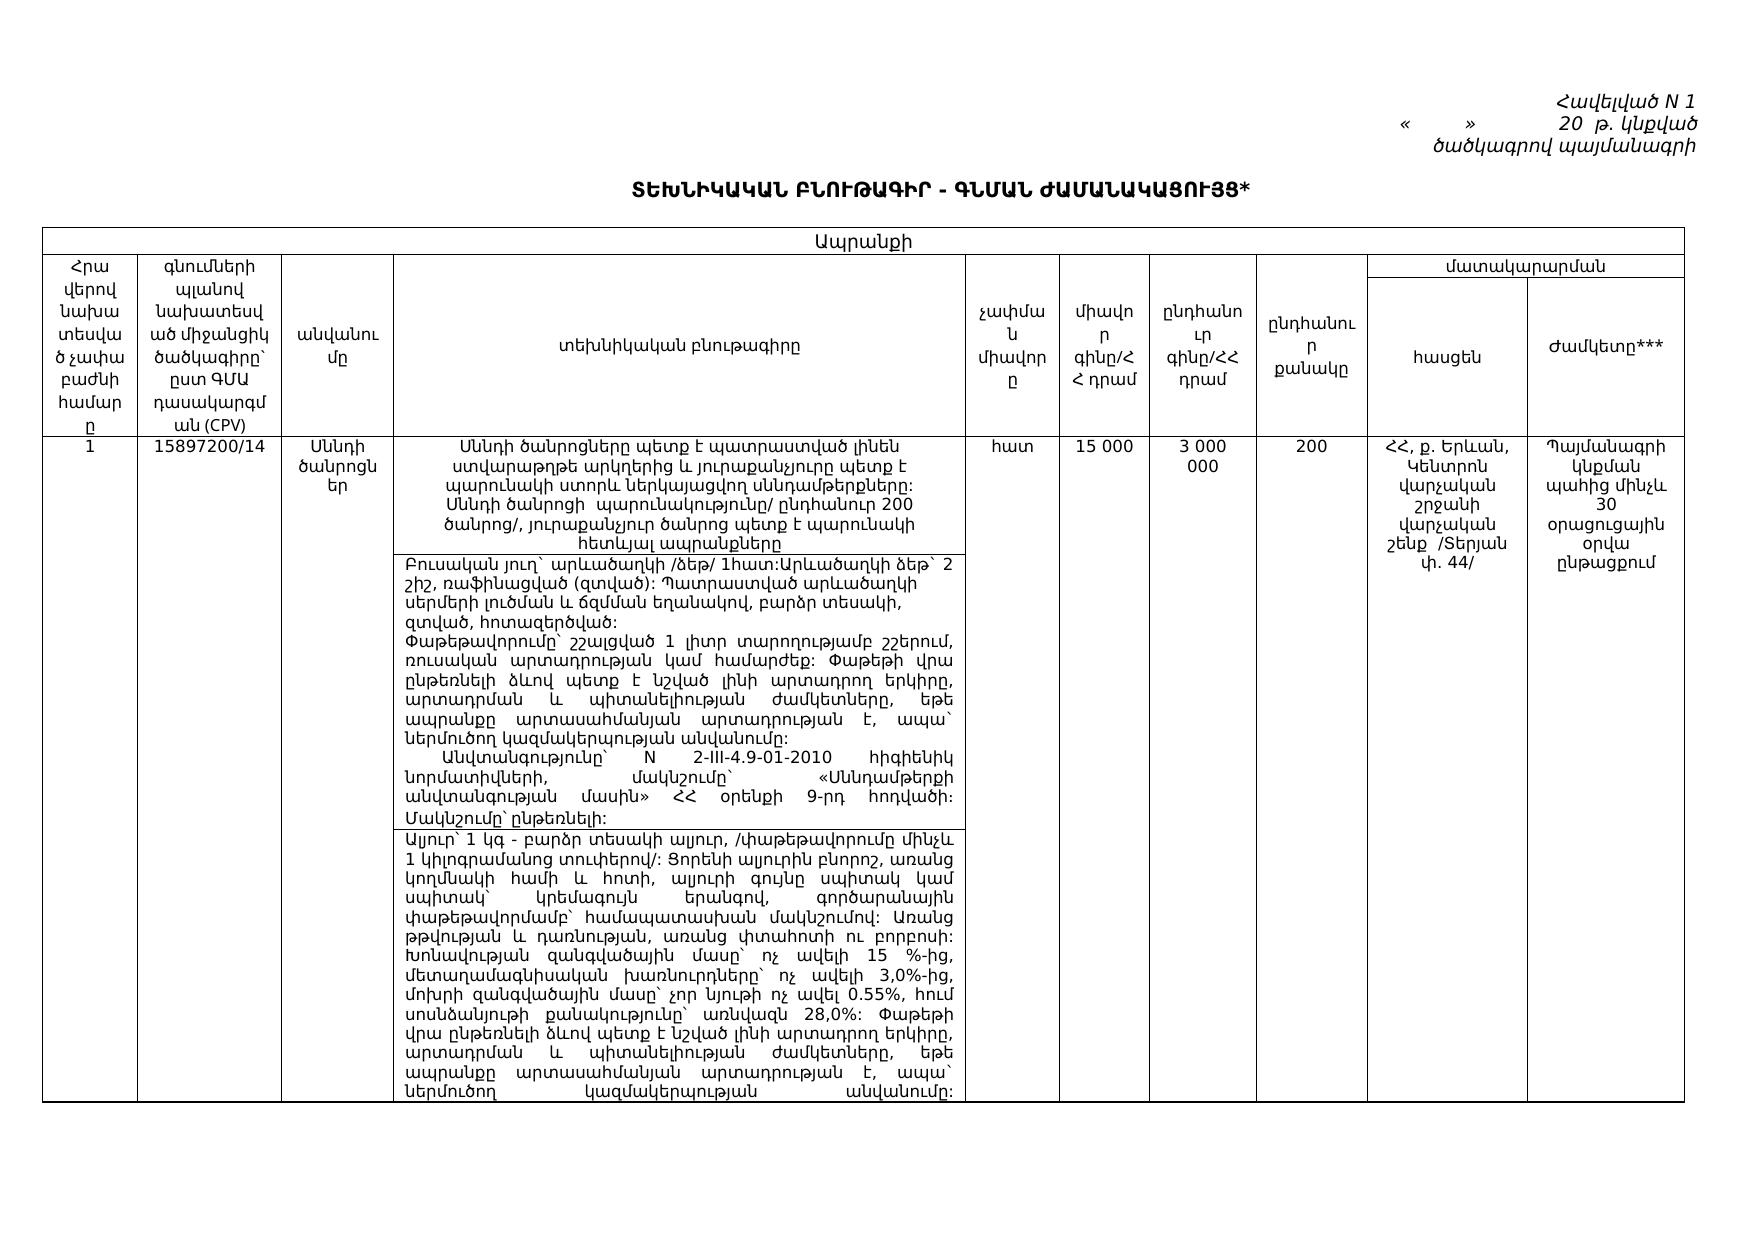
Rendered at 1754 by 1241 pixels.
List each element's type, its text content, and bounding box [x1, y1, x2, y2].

table_cell ընդհանուր գինը/ՀՀ դրամ [1150, 255, 1256, 436]
table_cell Սննդի ծանրոցներ [282, 437, 393, 1101]
table_cell Պայմանագրի կնքման պահից մինչև 30 օրացուցային օրվա ընթացքում [1528, 437, 1684, 1101]
table_header Ապրանքի [43, 228, 1684, 253]
table_cell մատակարարման [1368, 255, 1684, 277]
text ծածկագրով պայմանագրի [75, 134, 1698, 156]
table_cell հասցեն [1368, 278, 1527, 436]
table_cell 15897200/14 [138, 437, 281, 1101]
table_cell միավոր գինը/ՀՀ դրամ [1060, 255, 1149, 436]
table_cell Բուսական յուղ` արևածաղկի /ձեթ/ 1հատ:Արևածաղկի ձեթ` 2 շիշ, ռաֆինացված (զտված): Պատրաստված արևածաղկի սերմերի լուծման և ճզմման եղանակով, բարձր տեսակի, զտված, հոտազերծված: Փաթեթավորումը՝ շշալցված 1 լիտր տարողությամբ շշերում, ռուսական արտադրության կամ համարժեք: Փաթեթի վրա ընթեռնելի ձևով պետք է նշված լինի արտադրող երկիրը, արտադրման և պիտանելիության ժամկետները, եթե ապրանքը արտասահմանյան արտադրության է, ապա` ներմուծող կազմակերպության անվանումը: Անվտանգությունը՝ N 2-III-4.9-01-2010 հիգիենիկ նորմատիվների, մակնշումը` «Սննդամթերքի անվտանգության մասին» ՀՀ օրենքի 9-րդ հոդվածի։ Մակնշումը՝ ընթեռնելի: [394, 555, 965, 829]
table_cell անվանումը [282, 255, 393, 436]
table_cell ընդհանուր քանակը [1257, 255, 1367, 436]
table_cell տեխնիկական բնութագիրը [394, 255, 965, 436]
text Հավելված N 1 [75, 91, 1698, 113]
table_cell ՀՀ, ք. Երևան, Կենտրոն վարչական շրջանի վարչական շենք /Տերյան փ. 44/ [1368, 437, 1527, 1101]
table_cell Հրա վերով նախա տեսված չափա բաժնի համարը [43, 255, 137, 436]
table_cell Ժամկետը*** [1528, 278, 1684, 436]
table_cell չափման միավորը [966, 255, 1059, 436]
table_cell 200 [1257, 437, 1367, 1101]
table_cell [394, 830, 965, 1101]
table_cell 15 000 [1060, 437, 1149, 1101]
table_cell Սննդի ծանրոցները պետք է պատրաստված լինեն ստվարաթղթե արկղերից և յուրաքանչյուրը պետք է պարունակի ստորև ներկայացվող սննդամթերքները: Սննդի ծանրոցի պարունակությունը/ ընդհանուր 200 ծանրոց/, յուրաքանչյուր ծանրոց պետք է պարունակի հետևյալ ապրանքները [394, 437, 965, 553]
table_cell հատ [966, 437, 1059, 1101]
text « » 20 թ. կնքված [75, 113, 1698, 134]
text ՏԵԽՆԻԿԱԿԱՆ ԲՆՈՒԹԱԳԻՐ - ԳՆՄԱՆ ԺԱՄԱՆԱԿԱՑՈՒՅՑ* [75, 178, 1698, 203]
table_cell 3 000 000 [1150, 437, 1256, 1101]
table_cell գնումների պլանով նախատեսված միջանցիկ ծածկագիրը` ըստ ԳՄԱ դասակարգման (CPV) [138, 255, 281, 436]
table_cell 1 [43, 437, 137, 1101]
